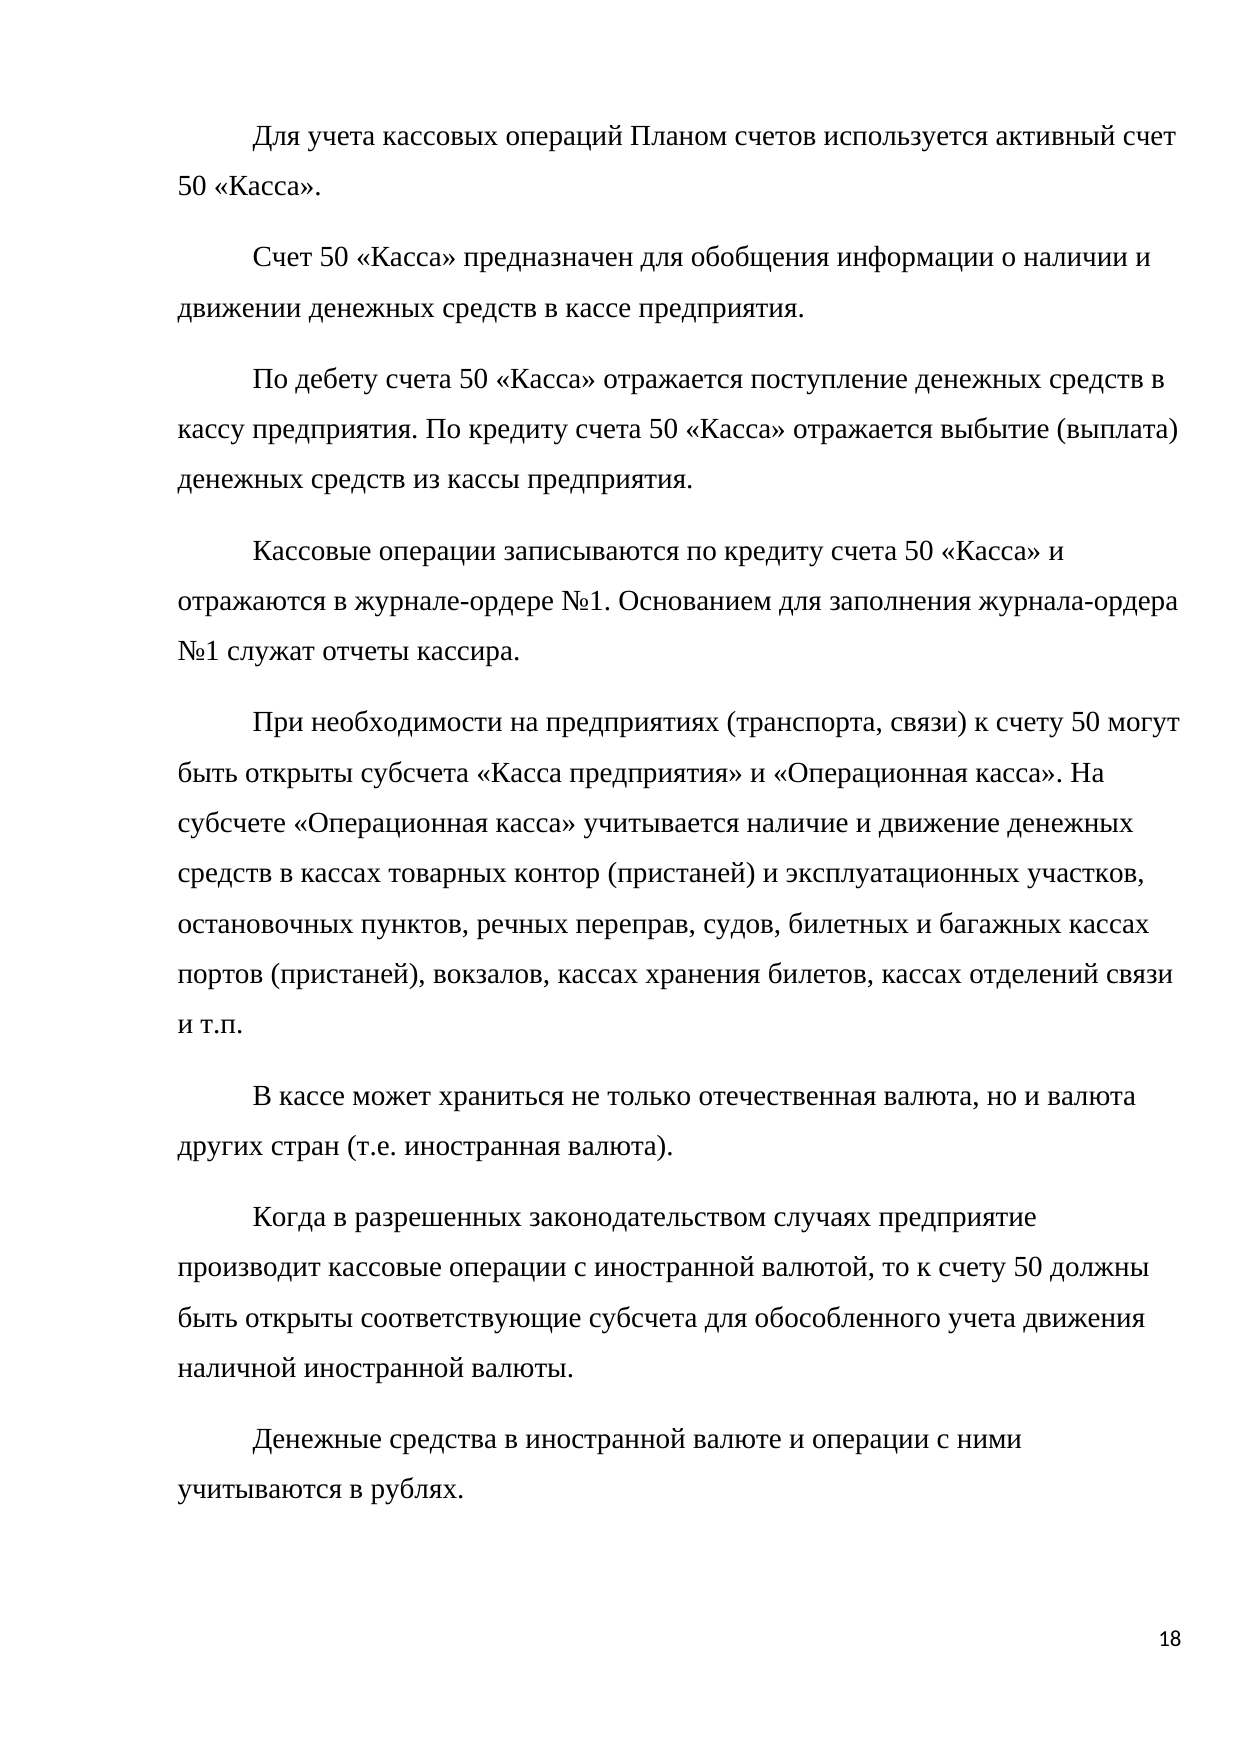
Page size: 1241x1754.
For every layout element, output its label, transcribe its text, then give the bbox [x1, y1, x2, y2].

text При необходимости на предприятиях (транспорта, связи) к счету 50 могут быть открыты субсчета «Касса предприятия» и «Операционная касса». На субсчете «Операционная касса» учитывается наличие и движение денежных средств в кассах товарных контор (пристаней) и эксплуатационных участков, остановочных пунктов, речных переправ, судов, билетных и багажных кассах портов (пристаней), вокзалов, кассах хранения билетов, кассах отделений связи и т.п. [177, 704, 1181, 1040]
text По дебету счета 50 «Касса» отражается поступление денежных средств в кассу предприятия. По кредиту счета 50 «Касса» отражается выбытие (выплата) денежных средств из кассы предприятия. [177, 361, 1181, 495]
text Когда в разрешенных законодательством случаях предприятие производит кассовые операции с иностранной валютой, то к счету 50 должны быть открыты соответствующие субсчета для обособленного учета движения наличной иностранной валюты. [177, 1199, 1181, 1383]
text Для учета кассовых операций Планом счетов используется активный счет 50 «Касса». [177, 118, 1181, 202]
text Счет 50 «Касса» предназначен для обобщения информации о наличии и движении денежных средств в кассе предприятия. [177, 239, 1181, 323]
text Кассовые операции записываются по кредиту счета 50 «Касса» и отражаются в журнале-ордере №1. Основанием для заполнения журнала-ордера №1 служат отчеты кассира. [177, 533, 1181, 667]
text Денежные средства в иностранной валюте и операции с ними учитываются в рублях. [177, 1421, 1181, 1505]
text В кассе может храниться не только отечественная валюта, но и валюта других стран (т.е. иностранная валюта). [177, 1078, 1181, 1161]
